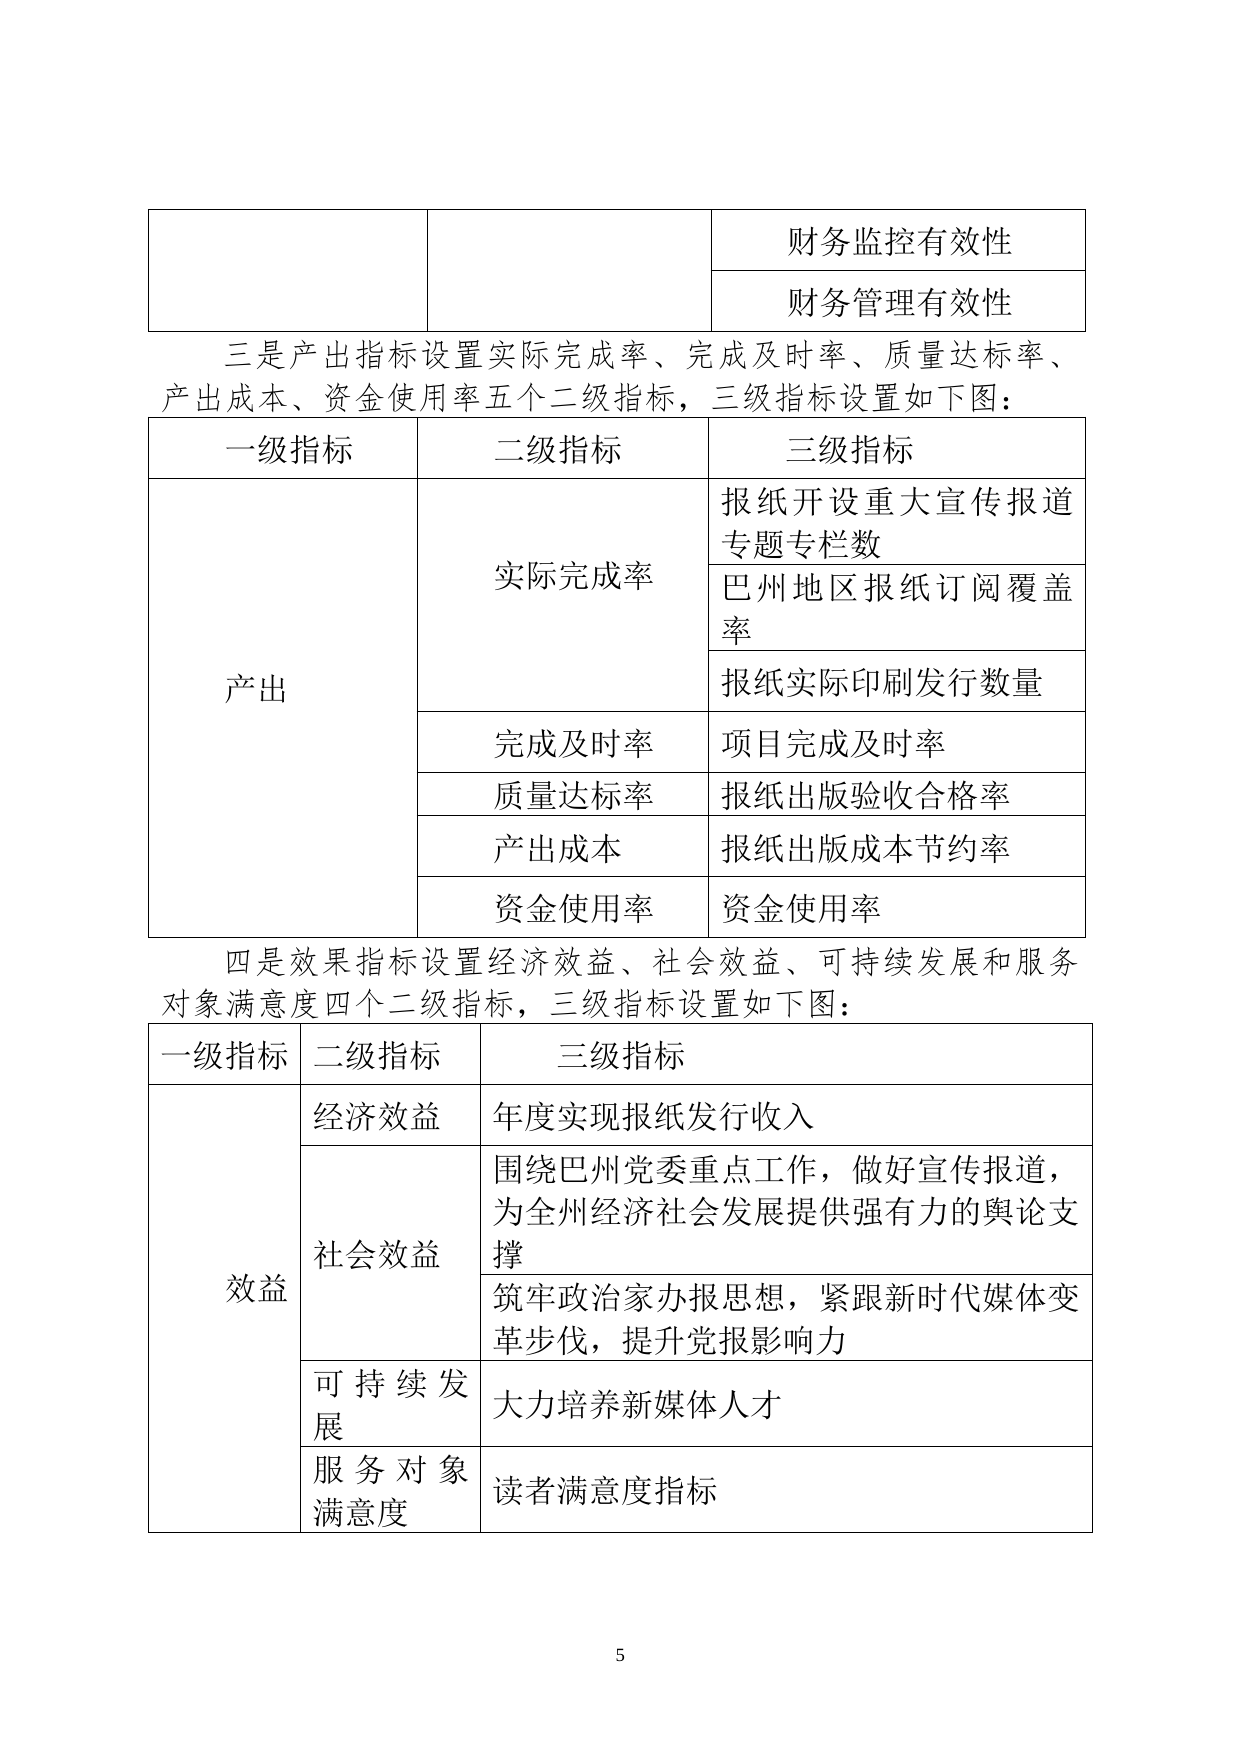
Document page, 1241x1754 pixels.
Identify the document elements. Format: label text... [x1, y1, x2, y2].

table_cell 报纸开设重大宣传报道专题专栏数 [709, 479, 1085, 564]
table_cell 质量达标率 [418, 773, 708, 815]
table_cell 可持续发展 [301, 1361, 480, 1446]
table_cell 项目完成及时率 [709, 712, 1085, 772]
table_cell 产出成本 [418, 816, 708, 876]
table_cell 年度实现报纸发行收入 [481, 1085, 1092, 1145]
table_cell 读者满意度指标 [481, 1447, 1092, 1532]
table_cell 报纸出版验收合格率 [709, 773, 1085, 815]
table_cell 报纸实际印刷发行数量 [709, 651, 1085, 711]
table_cell 实际完成率 [418, 479, 708, 711]
table_header 三级指标 [481, 1024, 1092, 1084]
text 四是效果指标设置经济效益、社会效益、可持续发展和服务对象满意度四个二级指标，三级指标设置如下图： [159, 938, 1081, 1023]
text 三是产出指标设置实际完成率、完成及时率、质量达标率、产出成本、资金使用率五个二级指标，三级指标设置如下图： [159, 332, 1081, 417]
table_cell 财务监控有效性 [712, 210, 1085, 270]
table_cell 财务管理有效性 [712, 271, 1085, 331]
table_cell 服务对象满意度 [301, 1447, 480, 1532]
table_cell 资金使用率 [709, 877, 1085, 937]
table_header 二级指标 [418, 418, 708, 478]
table_header 一级指标 [149, 1024, 300, 1084]
table_cell 资金使用率 [418, 877, 708, 937]
table_header 一级指标 [149, 418, 417, 478]
table_cell 效益 [149, 1085, 300, 1532]
table_cell 大力培养新媒体人才 [481, 1361, 1092, 1446]
table_cell 完成及时率 [418, 712, 708, 772]
table_cell 报纸出版成本节约率 [709, 816, 1085, 876]
table_cell 社会效益 [301, 1146, 480, 1359]
table_cell 产出 [149, 479, 417, 937]
table_cell 经济效益 [301, 1085, 480, 1145]
table_header 二级指标 [301, 1024, 480, 1084]
table_header 三级指标 [709, 418, 1085, 478]
table_cell 巴州地区报纸订阅覆盖率 [709, 565, 1085, 650]
table_cell 围绕巴州党委重点工作，做好宣传报道，为全州经济社会发展提供强有力的舆论支撑 [481, 1146, 1092, 1273]
table_cell 筑牢政治家办报思想，紧跟新时代媒体变革步伐，提升党报影响力 [481, 1275, 1092, 1359]
